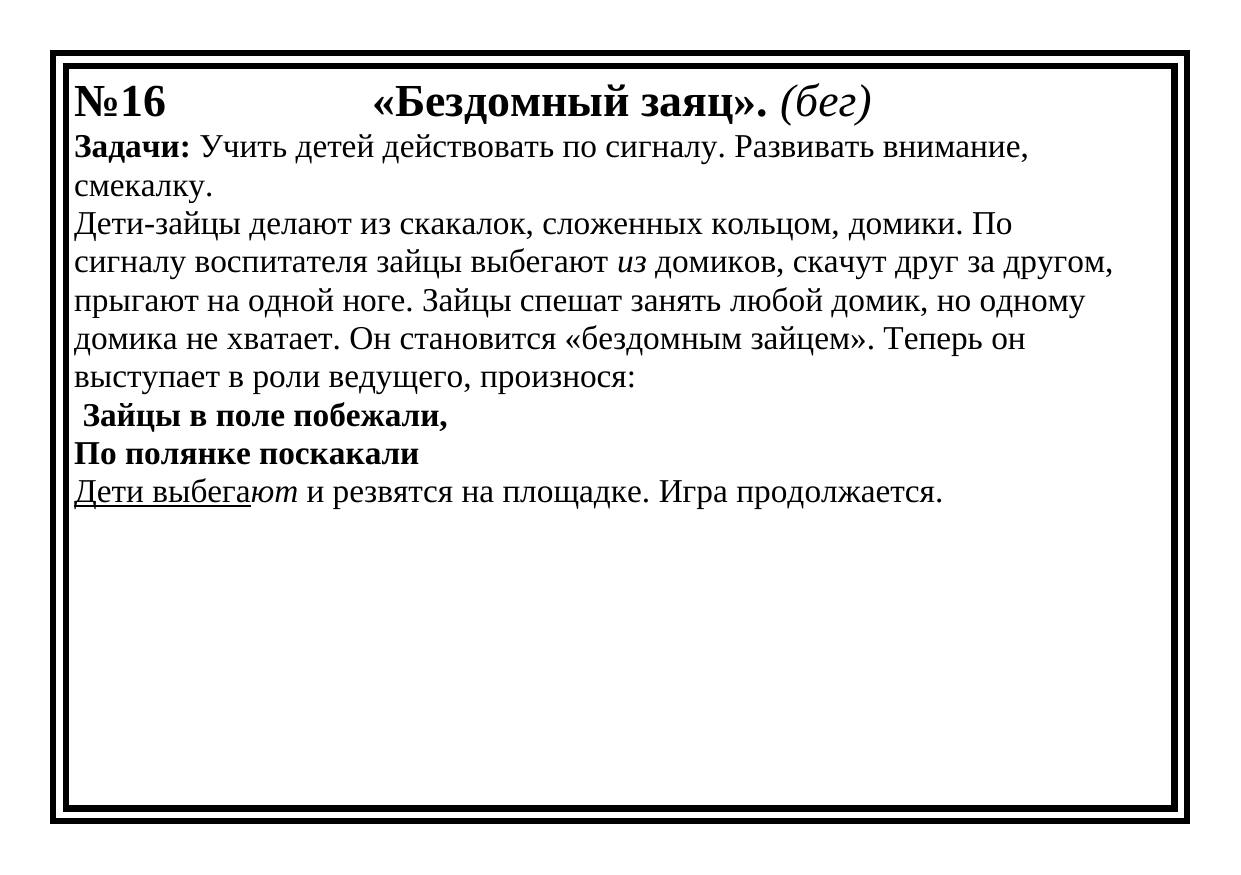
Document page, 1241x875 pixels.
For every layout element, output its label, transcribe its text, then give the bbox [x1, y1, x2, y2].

text №16 «Бездомный заяц». (бег) Задачи: Учить детей действовать по сигналу. Развивать внимание, смекалку. Дети-зайцы делают из скакалок, сложенных кольцом, домики. По сигналу воспитателя зайцы выбегают из домиков, скачут друг за другом, прыгают на одной ноге. Зайцы спешат занять любой домик, но одному домика не хватает. Он становится «бездомным зайцем». Теперь он выступает в роли ведущего, произнося: Зайцы в поле побежали, По полянке поскакали Дети выбегают и резвятся на площадке. Игра продолжается. [74, 74, 1122, 577]
